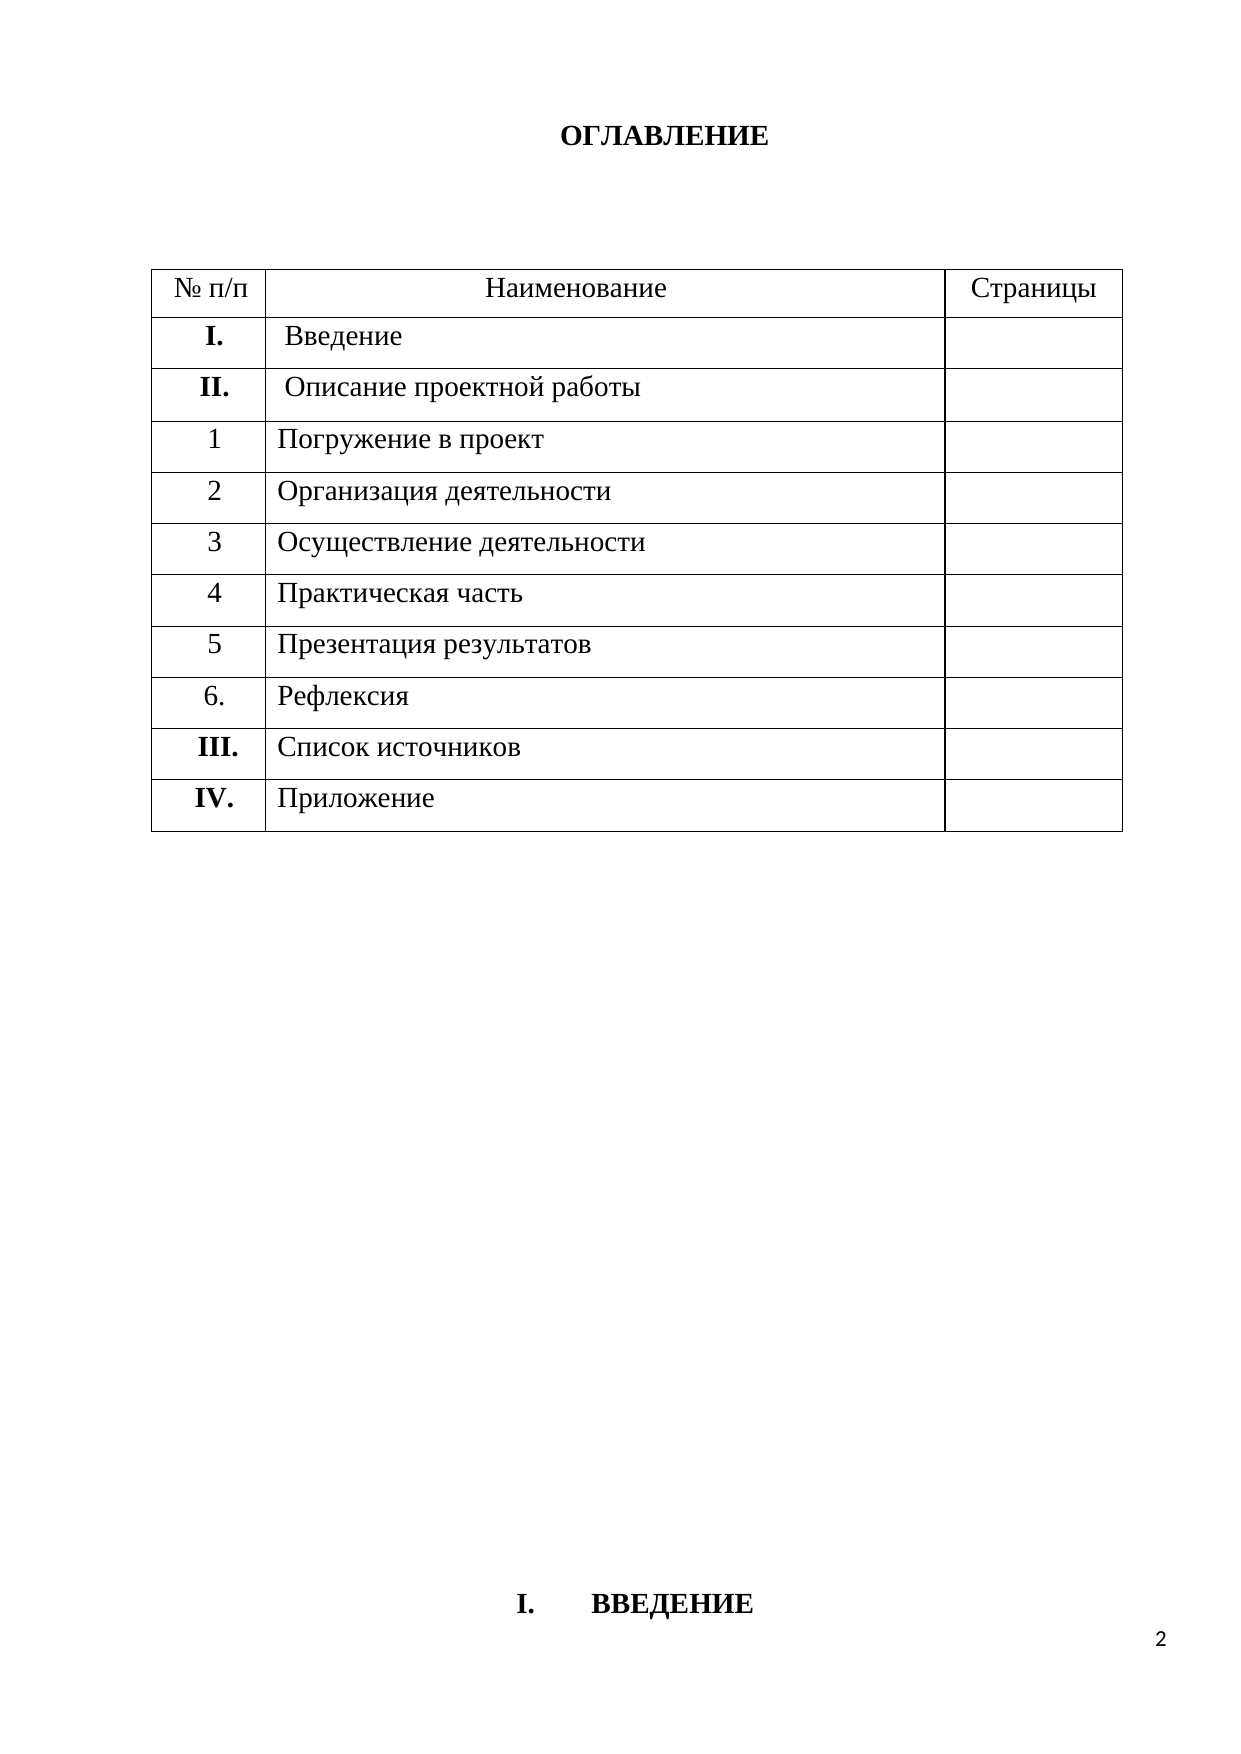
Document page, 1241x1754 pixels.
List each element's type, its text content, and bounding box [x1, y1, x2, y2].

table_cell 1 [152, 422, 265, 472]
table_cell 4 [152, 575, 265, 626]
table_cell IV. [152, 780, 265, 831]
text ОГЛАВЛЕНИЕ [162, 118, 1167, 152]
table_cell Список источников [266, 729, 944, 779]
table_cell Осуществление деятельности [266, 524, 944, 574]
table_cell Презентация результатов [266, 627, 944, 677]
table_cell Рефлексия [266, 678, 944, 728]
list ВВЕДЕНИЕ [162, 1586, 1107, 1620]
table_cell [946, 729, 1122, 779]
table_cell [946, 627, 1122, 677]
table_cell [946, 524, 1122, 574]
table_cell [946, 780, 1122, 831]
table_cell 2 [152, 473, 265, 523]
table_header № п/п [152, 270, 265, 317]
table_cell Погружение в проект [266, 422, 944, 472]
table_cell [946, 318, 1122, 368]
table_cell II. [152, 369, 265, 421]
table_cell [946, 369, 1122, 421]
table_cell Введение [266, 318, 944, 368]
table_cell 6. [152, 678, 265, 728]
table_cell III. [152, 729, 265, 779]
table_cell [946, 575, 1122, 626]
table_cell 5 [152, 627, 265, 677]
table_cell Практическая часть [266, 575, 944, 626]
table_cell I. [152, 318, 265, 368]
table_cell Описание проектной работы [266, 369, 944, 421]
table_cell [946, 473, 1122, 523]
table_cell Приложение [266, 780, 944, 831]
table_cell Организация деятельности [266, 473, 944, 523]
table_header Наименование [266, 270, 944, 317]
table_header Страницы [946, 270, 1122, 317]
table_cell [946, 678, 1122, 728]
table_cell 3 [152, 524, 265, 574]
table_cell [946, 422, 1122, 472]
